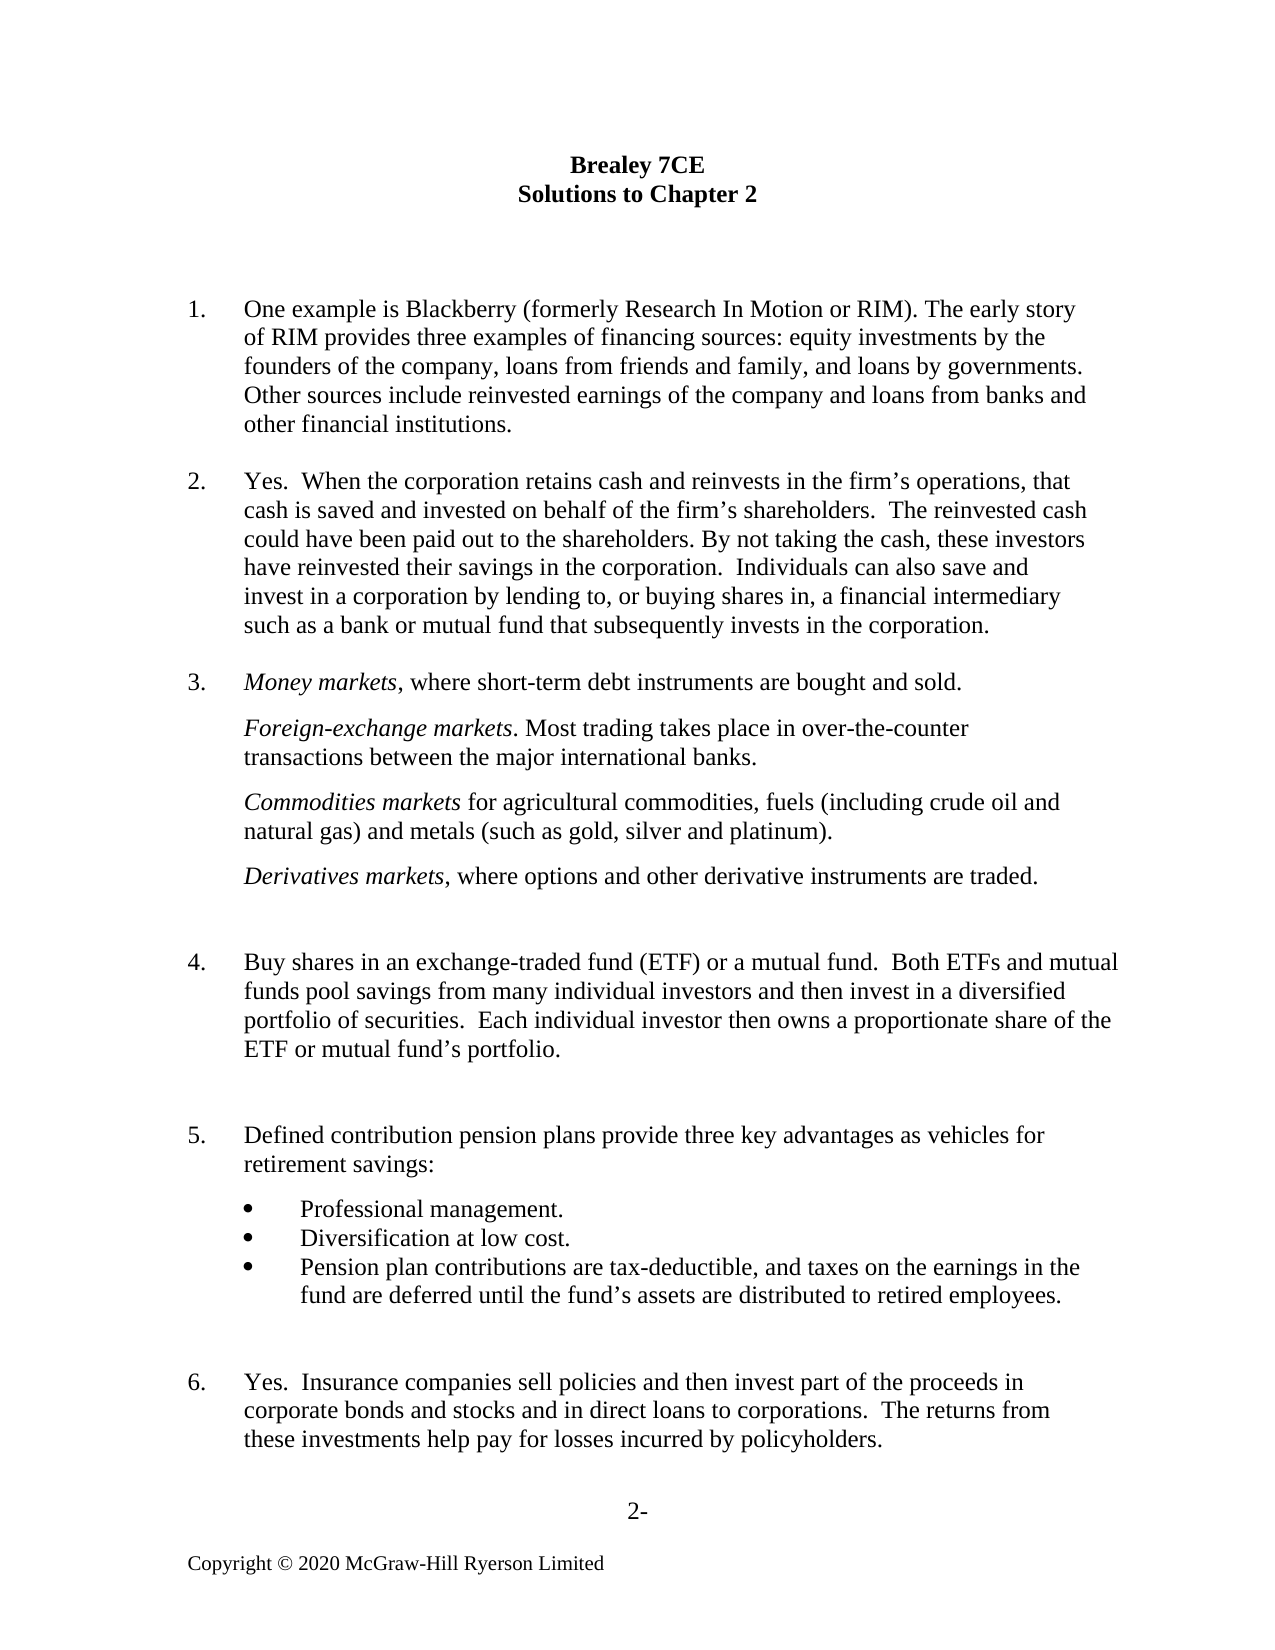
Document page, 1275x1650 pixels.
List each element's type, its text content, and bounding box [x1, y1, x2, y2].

title Brealey 7CE [187, 150, 1087, 179]
text 2. Yes. When the corporation retains cash and reinvests in the firm’s operations, that cash is saved and invested on behalf of the firm’s shareholders. The reinvested cash could have been paid out to the shareholders. By not taking the cash, these investors have reinvested their savings in the corporation. Individuals can also save and invest in a corporation by lending to, or buying shares in, a financial intermediary such as a bank or mutual fund that subsequently invests in the corporation. [187, 466, 1087, 639]
list Yes. Insurance companies sell policies and then invest part of the proceeds in corporate bonds and stocks and in direct loans to corporations. The returns from these investments help pay for losses incurred by policyholders. [187, 1367, 1087, 1453]
list Professional management. [244, 1194, 1087, 1223]
list One example is Blackberry (formerly Research In Motion or RIM). The early story of RIM provides three examples of financing sources: equity investments by the founders of the company, loans from friends and family, and loans by governments. Other sources include reinvested earnings of the company and loans from banks and other financial institutions. [187, 294, 1087, 466]
title Solutions to Chapter 2 [187, 179, 1087, 207]
text Commodities markets for agricultural commodities, fuels (including crude oil and natural gas) and metals (such as gold, silver and platinum). [187, 787, 1087, 844]
text Foreign-exchange markets. Most trading takes place in over-the-counter transactions between the major international banks. [187, 713, 1087, 770]
text 4. Buy shares in an exchange-traded fund (ETF) or a mutual fund. Both ETFs and mutual funds pool savings from many individual investors and then invest in a diversified portfolio of securities. Each individual investor then owns a proportionate share of the ETF or mutual fund’s portfolio. [187, 947, 1125, 1062]
text 5. Defined contribution pension plans provide three key advantages as vehicles for retirement savings: [187, 1120, 1087, 1177]
text Derivatives markets, where options and other derivative instruments are traded. [187, 861, 1087, 890]
list Pension plan contributions are tax-deductible, and taxes on the earnings in the fund are deferred until the fund’s assets are distributed to retired employees. [244, 1252, 1087, 1309]
list Diversification at low cost. [244, 1223, 1087, 1252]
text 3. Money markets, where short-term debt instruments are bought and sold. [187, 667, 1087, 696]
